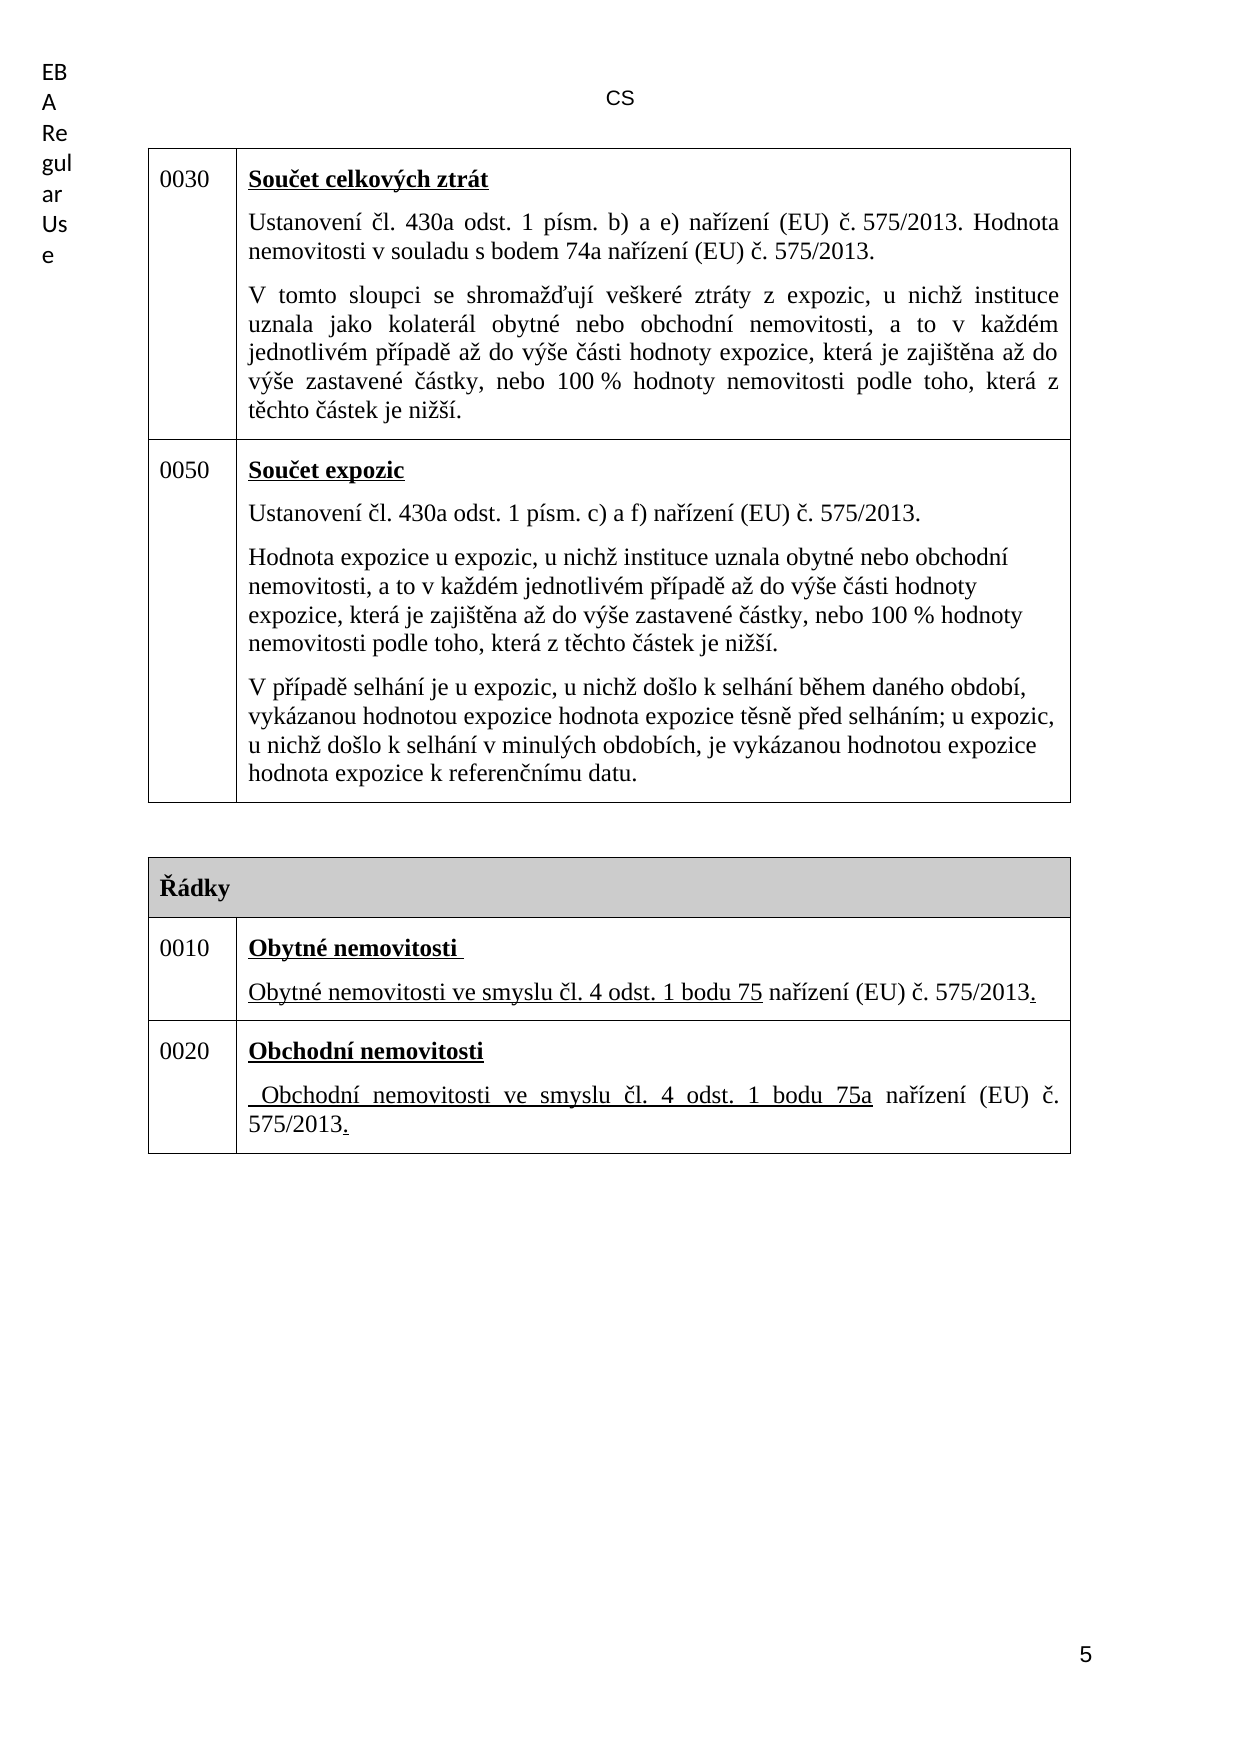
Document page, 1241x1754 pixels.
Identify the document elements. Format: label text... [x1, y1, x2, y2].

table_cell 0010 [149, 918, 236, 1020]
table_cell 0020 [149, 1021, 236, 1153]
table_cell Obchodní nemovitosti Obchodní nemovitosti ve smyslu čl. 4 odst. 1 bodu 75a nařízení (EU) č. 575/2013. [237, 1021, 1070, 1153]
table_cell 0030 [149, 149, 236, 439]
table_cell Obytné nemovitosti Obytné nemovitosti ve smyslu čl. 4 odst. 1 bodu 75 nařízení (EU) č. 575/2013. [237, 918, 1070, 1020]
table_header Řádky [149, 858, 1070, 917]
table_cell Součet celkových ztrát Ustanovení čl. 430a odst. 1 písm. b) a e) nařízení (EU) č. 575/2013. Hodnota nemovitosti v souladu s bodem 74a nařízení (EU) č. 575/2013. V tomto sloupci se shromažďují veškeré ztráty z expozic, u nichž instituce uznala jako kolaterál obytné nebo obchodní nemovitosti, a to v každém jednotlivém případě až do výše části hodnoty expozice, která je zajištěna až do výše zastavené částky, nebo 100 % hodnoty nemovitosti podle toho, která z těchto částek je nižší. [237, 149, 1070, 439]
table_cell 0050 [149, 440, 236, 802]
table_cell Součet expozic Ustanovení čl. 430a odst. 1 písm. c) a f) nařízení (EU) č. 575/2013. Hodnota expozice u expozic, u nichž instituce uznala obytné nebo obchodní nemovitosti, a to v každém jednotlivém případě až do výše části hodnoty expozice, která je zajištěna až do výše zastavené částky, nebo 100 % hodnoty nemovitosti podle toho, která z těchto částek je nižší. V případě selhání je u expozic, u nichž došlo k selhání během daného období, vykázanou hodnotou expozice hodnota expozice těsně před selháním; u expozic, u nichž došlo k selhání v minulých obdobích, je vykázanou hodnotou expozice hodnota expozice k referenčnímu datu. [237, 440, 1070, 802]
